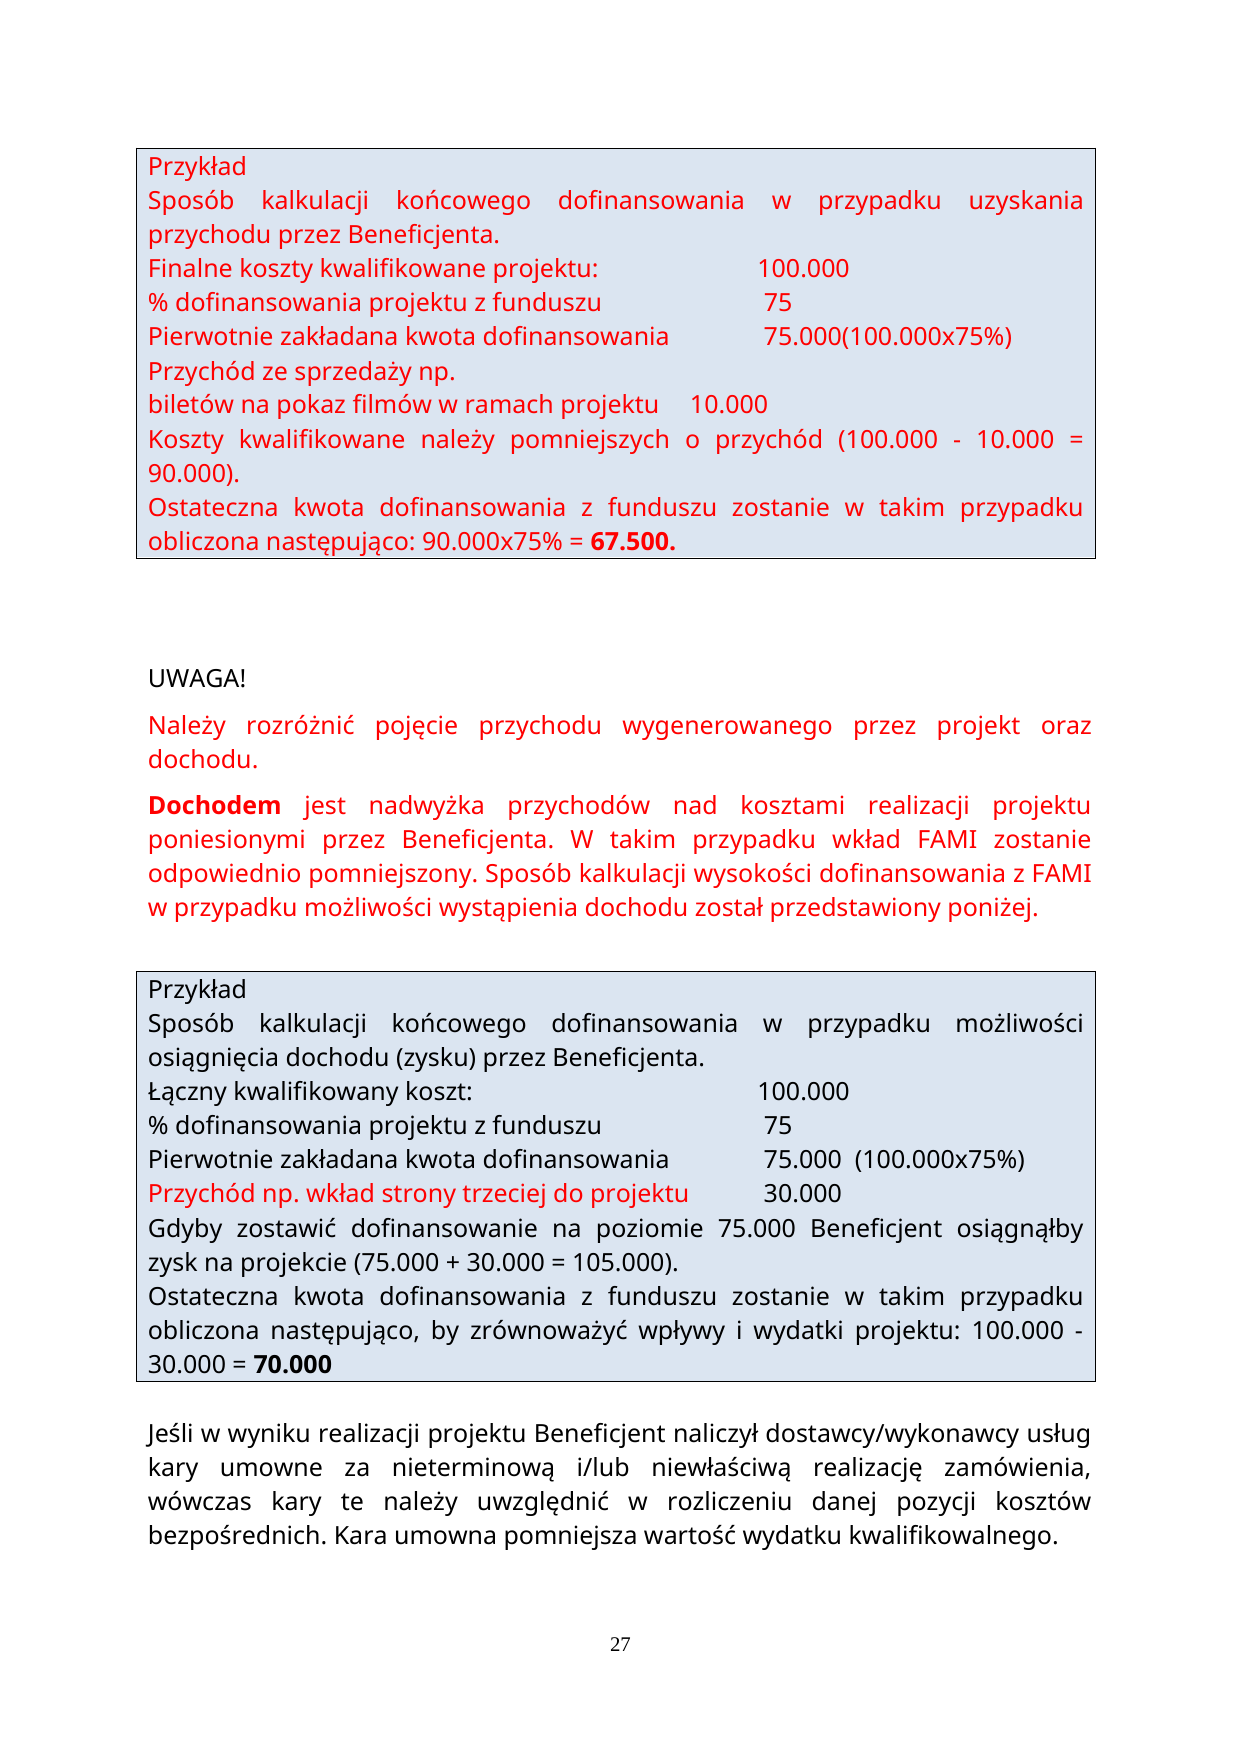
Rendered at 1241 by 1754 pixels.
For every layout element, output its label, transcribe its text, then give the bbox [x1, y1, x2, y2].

table_header Przykład Sposób kalkulacji końcowego dofinansowania w przypadku uzyskania przychodu przez Beneficjenta. Finalne koszty kwalifikowane projektu: 100.000 % dofinansowania projektu z funduszu 75 Pierwotnie zakładana kwota dofinansowania 75.000(100.000x75%) Przychód ze sprzedaży np. biletów na pokaz filmów w ramach projektu 10.000 Koszty kwalifikowane należy pomniejszych o przychód (100.000 - 10.000 = 90.000). Ostateczna kwota dofinansowania z funduszu zostanie w takim przypadku obliczona następująco: 90.000x75% = 67.500. [137, 149, 1095, 557]
text Jeśli w wyniku realizacji projektu Beneficjent naliczył dostawcy/wykonawcy usług kary umowne za nieterminową i/lub niewłaściwą realizację zamówienia, wówczas kary te należy uwzględnić w rozliczeniu danej pozycji kosztów bezpośrednich. Kara umowna pomniejsza wartość wydatku kwalifikowalnego. [148, 1416, 1092, 1552]
text Należy rozróżnić pojęcie przychodu wygenerowanego przez projekt oraz dochodu. [148, 707, 1093, 775]
table_header Przykład Sposób kalkulacji końcowego dofinansowania w przypadku możliwości osiągnięcia dochodu (zysku) przez Beneficjenta. Łączny kwalifikowany koszt: 100.000 % dofinansowania projektu z funduszu 75 Pierwotnie zakładana kwota dofinansowania 75.000 (100.000x75%) Przychód np. wkład strony trzeciej do projektu 30.000 Gdyby zostawić dofinansowanie na poziomie 75.000 Beneficjent osiągnąłby zysk na projekcie (75.000 + 30.000 = 105.000). Ostateczna kwota dofinansowania z funduszu zostanie w takim przypadku obliczona następująco, by zrównoważyć wpływy i wydatki projektu: 100.000 - 30.000 = 70.000 [137, 972, 1095, 1381]
text Dochodem jest nadwyżka przychodów nad kosztami realizacji projektu poniesionymi przez Beneficjenta. W takim przypadku wkład FAMI zostanie odpowiednio pomniejszony. Sposób kalkulacji wysokości dofinansowania z FAMI w przypadku możliwości wystąpienia dochodu został przedstawiony poniżej. [148, 788, 1093, 924]
text UWAGA! [148, 661, 1092, 695]
